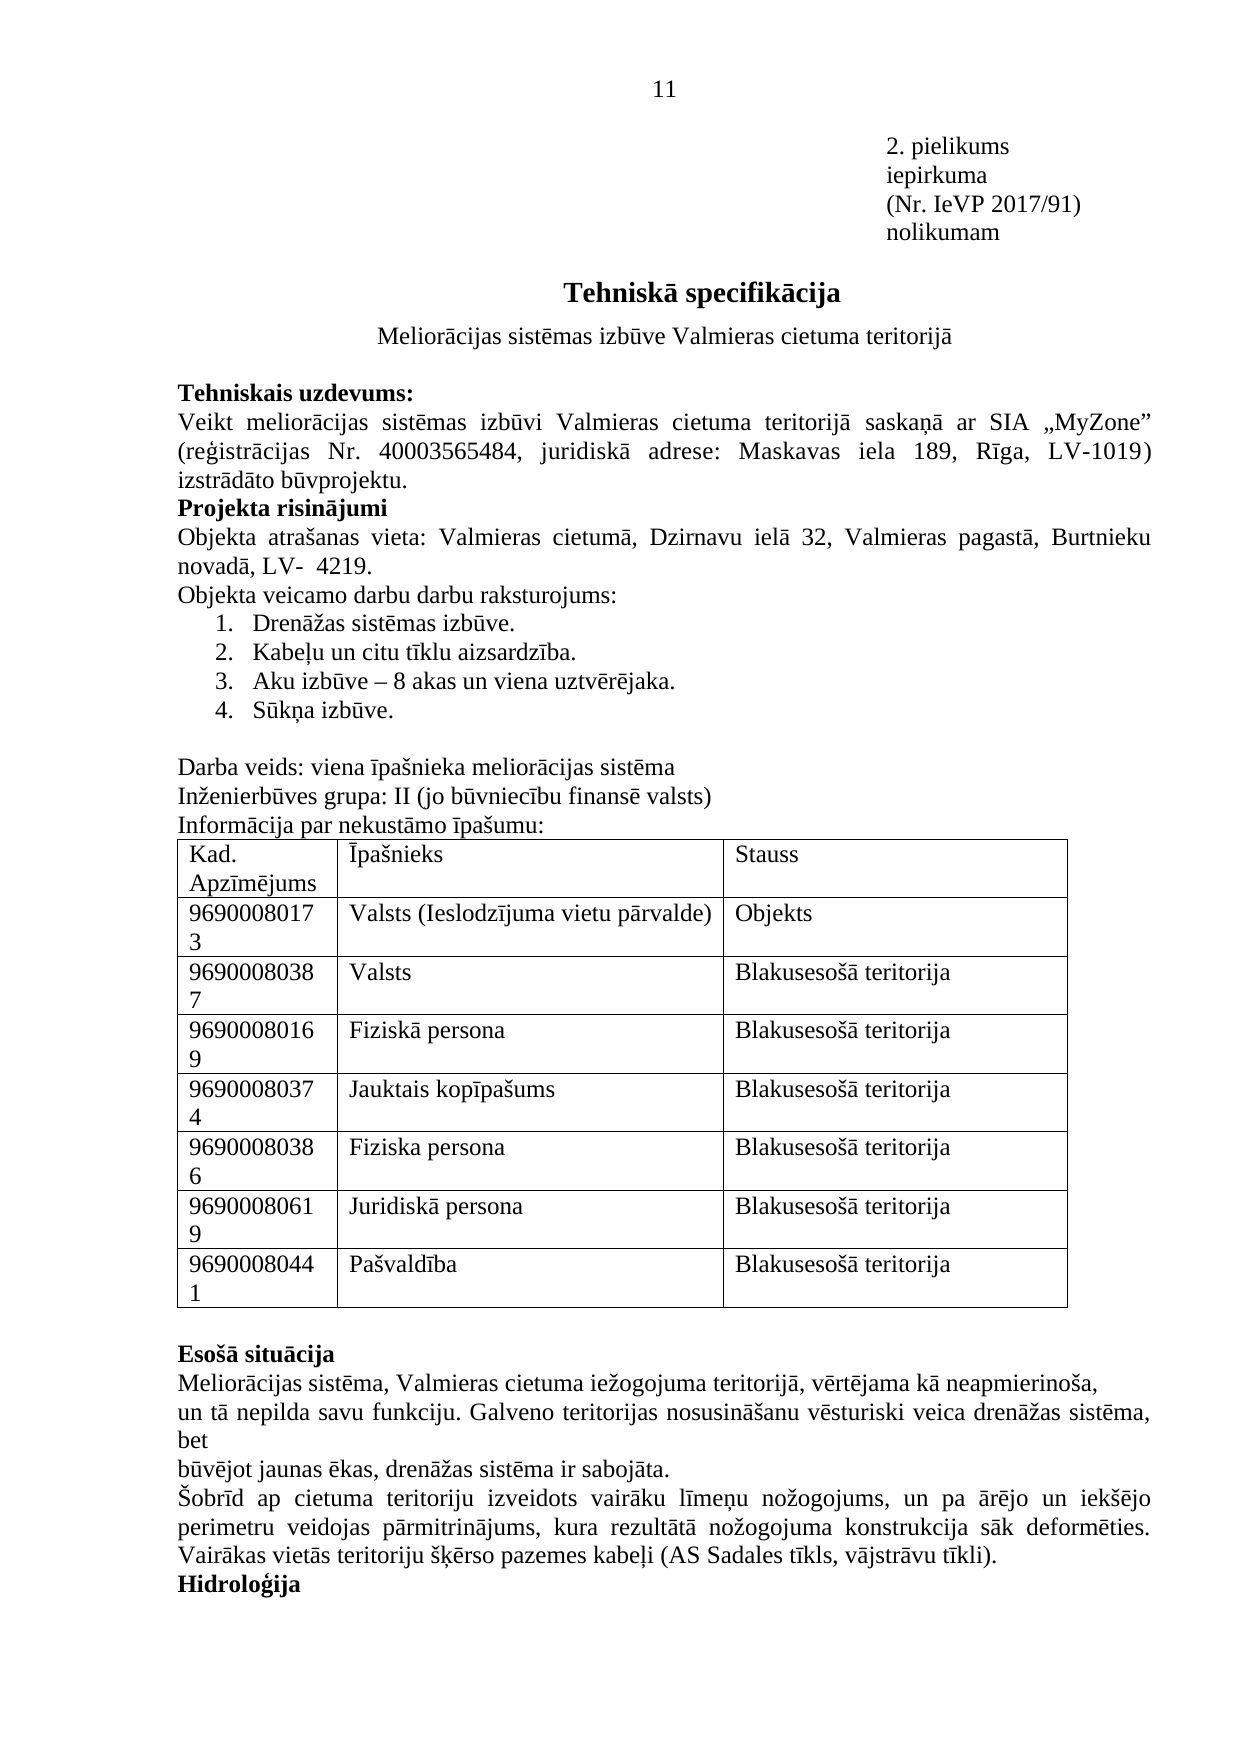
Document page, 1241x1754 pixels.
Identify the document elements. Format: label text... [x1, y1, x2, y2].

table_cell Objekts [724, 898, 1067, 956]
table_cell 96900080387 [178, 957, 337, 1014]
table_cell Blakusesošā teritorija [724, 957, 1067, 1014]
table_cell Valsts (Ieslodzījuma vietu pārvalde) [338, 898, 723, 956]
text Esošā situācija [177, 1339, 1152, 1368]
text (Nr. IeVP 2017/91) [886, 189, 1152, 217]
text Veikt meliorācijas sistēmas izbūvi Valmieras cietuma teritorijā saskaņā ar SIA „MyZone” (reģistrācijas Nr. 40003565484, juridiskā adrese: Maskavas iela 189, Rīga, LV-1019) izstrādāto būvprojektu. [177, 407, 1152, 493]
table_cell Juridiskā persona [338, 1191, 723, 1248]
table_header Kad. Apzīmējums [178, 840, 337, 897]
text Meliorācijas sistēma, Valmieras cietuma iežogojuma teritorijā, vērtējama kā neapmierinoša, [177, 1368, 1152, 1397]
table_cell Blakusesošā teritorija [724, 1132, 1067, 1190]
text Inženierbūves grupa: II (jo būvniecību finansē valsts) [177, 781, 1152, 810]
table_cell Blakusesošā teritorija [724, 1191, 1067, 1248]
table_header Īpašnieks [338, 840, 723, 897]
table_cell 96900080374 [178, 1074, 337, 1131]
table_cell Valsts [338, 957, 723, 1014]
table_cell Jauktais kopīpašums [338, 1074, 723, 1131]
table_cell Fiziskā persona [338, 1015, 723, 1073]
text Projekta risinājumi [177, 493, 1152, 522]
list Aku izbūve – 8 akas un viena uztvērējaka. [215, 666, 1152, 695]
text būvējot jaunas ēkas, drenāžas sistēma ir sabojāta. [177, 1454, 1152, 1483]
table_cell 96900080173 [178, 898, 337, 956]
text Tehniskā specifikācija [177, 275, 1152, 308]
text 2. pielikums [886, 131, 1152, 160]
table_cell Pašvaldība [338, 1249, 723, 1307]
table_cell Blakusesošā teritorija [724, 1249, 1067, 1307]
table_cell Blakusesošā teritorija [724, 1015, 1067, 1073]
list Drenāžas sistēmas izbūve. [215, 608, 1152, 637]
table_cell Blakusesošā teritorija [724, 1074, 1067, 1131]
table_cell 96900080386 [178, 1132, 337, 1190]
text nolikumam [886, 217, 1152, 246]
table_header Stauss [724, 840, 1067, 897]
text Objekta atrašanas vieta: Valmieras cietumā, Dzirnavu ielā 32, Valmieras pagastā, Burtnieku novadā, LV- 4219. [177, 522, 1152, 580]
table_cell 96900080619 [178, 1191, 337, 1248]
table_cell 96900080169 [178, 1015, 337, 1073]
list Kabeļu un citu tīklu aizsardzība. [215, 637, 1152, 666]
text Šobrīd ap cietuma teritoriju izveidots vairāku līmeņu nožogojums, un pa ārējo un iekšējo perimetru veidojas pārmitrinājums, kura rezultātā nožogojuma konstrukcija sāk deformēties. Vairākas vietās teritoriju šķērso pazemes kabeļi (AS Sadales tīkls, vājstrāvu tīkli). [177, 1483, 1152, 1569]
text Tehniskais uzdevums: [177, 378, 1152, 407]
list Sūkņa izbūve. [215, 695, 1152, 723]
table_cell Fiziska persona [338, 1132, 723, 1190]
text Darba veids: viena īpašnieka meliorācijas sistēma [177, 752, 1152, 781]
text Informācija par nekustāmo īpašumu: [177, 810, 1152, 838]
text Meliorācijas sistēmas izbūve Valmieras cietuma teritorijā [177, 321, 1152, 350]
text un tā nepilda savu funkciju. Galveno teritorijas nosusināšanu vēsturiski veica drenāžas sistēma, bet [177, 1397, 1152, 1454]
text iepirkuma [886, 160, 1152, 189]
text Hidroloģija [177, 1569, 1152, 1598]
text Objekta veicamo darbu darbu raksturojums: [177, 580, 1152, 608]
table_cell 96900080441 [178, 1249, 337, 1307]
